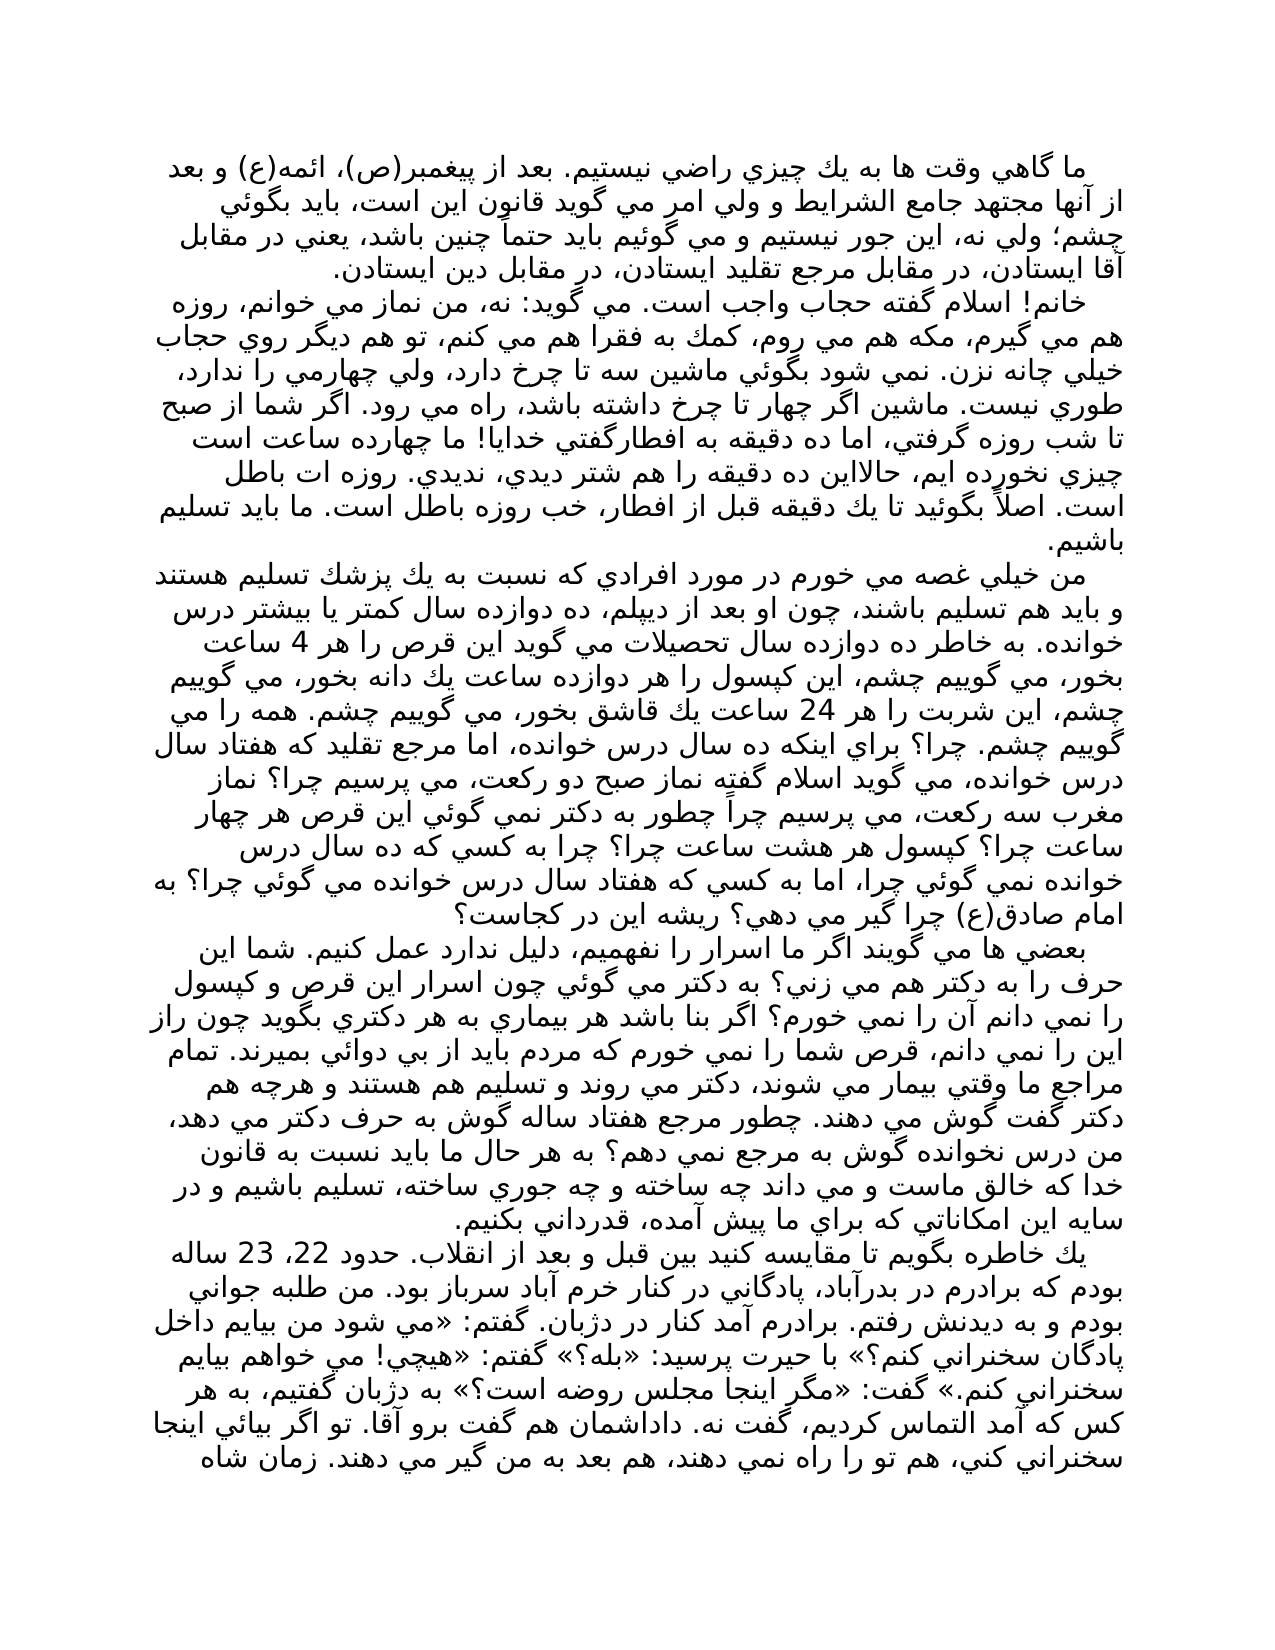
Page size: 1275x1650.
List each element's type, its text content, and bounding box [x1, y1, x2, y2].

text بعضي ها مي گويند اگر ما اسرار را نفهميم، دليل ندارد عمل كنيم. شما اين حرف را به دكتر هم مي زني؟ به دكتر مي گوئي چون اسرار اين قرص و كپسول را نمي دانم آن را نمي خورم؟ اگر بنا باشد هر بيماري به هر دكتري بگويد چون راز اين را نمي دانم، قرص شما را نمي خورم كه مردم بايد از بي دوائي بميرند. تمام مراجع ما وقتي بيمار مي شوند، دكتر مي روند و تسليم هم هستند و هرچه هم دكتر گفت گوش مي دهند. چطور مرجع هفتاد ساله گوش به حرف دكتر مي دهد، من درس نخوانده گوش به مرجع نمي دهم؟ به هر حال ما بايد نسبت به قانون خدا كه خالق ماست و مي داند چه ساخته و چه جوري ساخته، تسليم باشيم و در سايه اين امكاناتي كه براي ما پيش آمده، قدرداني بكنيم. [150, 931, 1125, 1237]
text ما گاهي وقت ها به يك چيزي راضي نيستيم. بعد از پيغمبر(ص)، ائمه(ع) و بعد از آنها مجتهد جامع الشرايط و ولي امر مي گويد قانون اين است، بايد بگوئي چشم؛ ولي نه، اين جور نيستيم و مي گوئيم بايد حتماً چنين باشد، يعني در مقابل آقا ايستادن، در مقابل مرجع تقليد ايستادن، در مقابل دين ايستادن. [150, 150, 1125, 286]
text من خيلي غصه مي خورم در مورد افرادي كه نسبت به يك پزشك تسليم هستند و بايد هم تسليم باشند، چون او بعد از ديپلم، ده دوازده سال كمتر يا بيشتر درس خوانده. به خاطر ده دوازده سال تحصيلات مي گويد اين قرص را هر 4 ساعت بخور، مي گوييم چشم، اين كپسول را هر دوازده ساعت يك دانه بخور، مي گوييم چشم، اين شربت را هر 24 ساعت يك قاشق بخور، مي گوييم چشم. همه را مي گوييم چشم. چرا؟ براي اينكه ده سال درس خوانده، اما مرجع تقليد كه هفتاد سال درس خوانده، مي گويد اسلام گفته نماز صبح دو ركعت، مي پرسيم چرا؟ نماز مغرب سه ركعت، مي پرسيم چراً چطور به دكتر نمي گوئي اين قرص هر چهار ساعت چرا؟ كپسول هر هشت ساعت چرا؟ چرا به كسي كه ده سال درس خوانده نمي گوئي چرا، اما به كسي كه هفتاد سال درس خوانده مي گوئي چرا؟ به امام صادق(ع) چرا گير مي دهي؟ ريشه اين در كجاست؟ [150, 557, 1125, 931]
text خانم! اسلام گفته حجاب واجب است. مي گويد: نه، من نماز مي خوانم، روزه هم مي گيرم، مكه هم مي روم، كمك به فقرا هم مي كنم، تو هم ديگر روي حجاب خيلي چانه نزن. نمي شود بگوئي ماشين سه تا چرخ دارد، ولي چهارمي را ندارد، طوري نيست. ماشين اگر چهار تا چرخ داشته باشد، راه مي رود. اگر شما از صبح تا شب روزه گرفتي، اما ده دقيقه به افطارگفتي خدايا! ما چهارده ساعت است چيزي نخورده ايم، حالااين ده دقيقه را هم شتر ديدي، نديدي. روزه ات باطل است. اصلاً بگوئيد تا يك دقيقه قبل از افطار، خب روزه باطل است. ما بايد تسليم باشيم. [150, 286, 1125, 557]
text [150, 1237, 1125, 1474]
